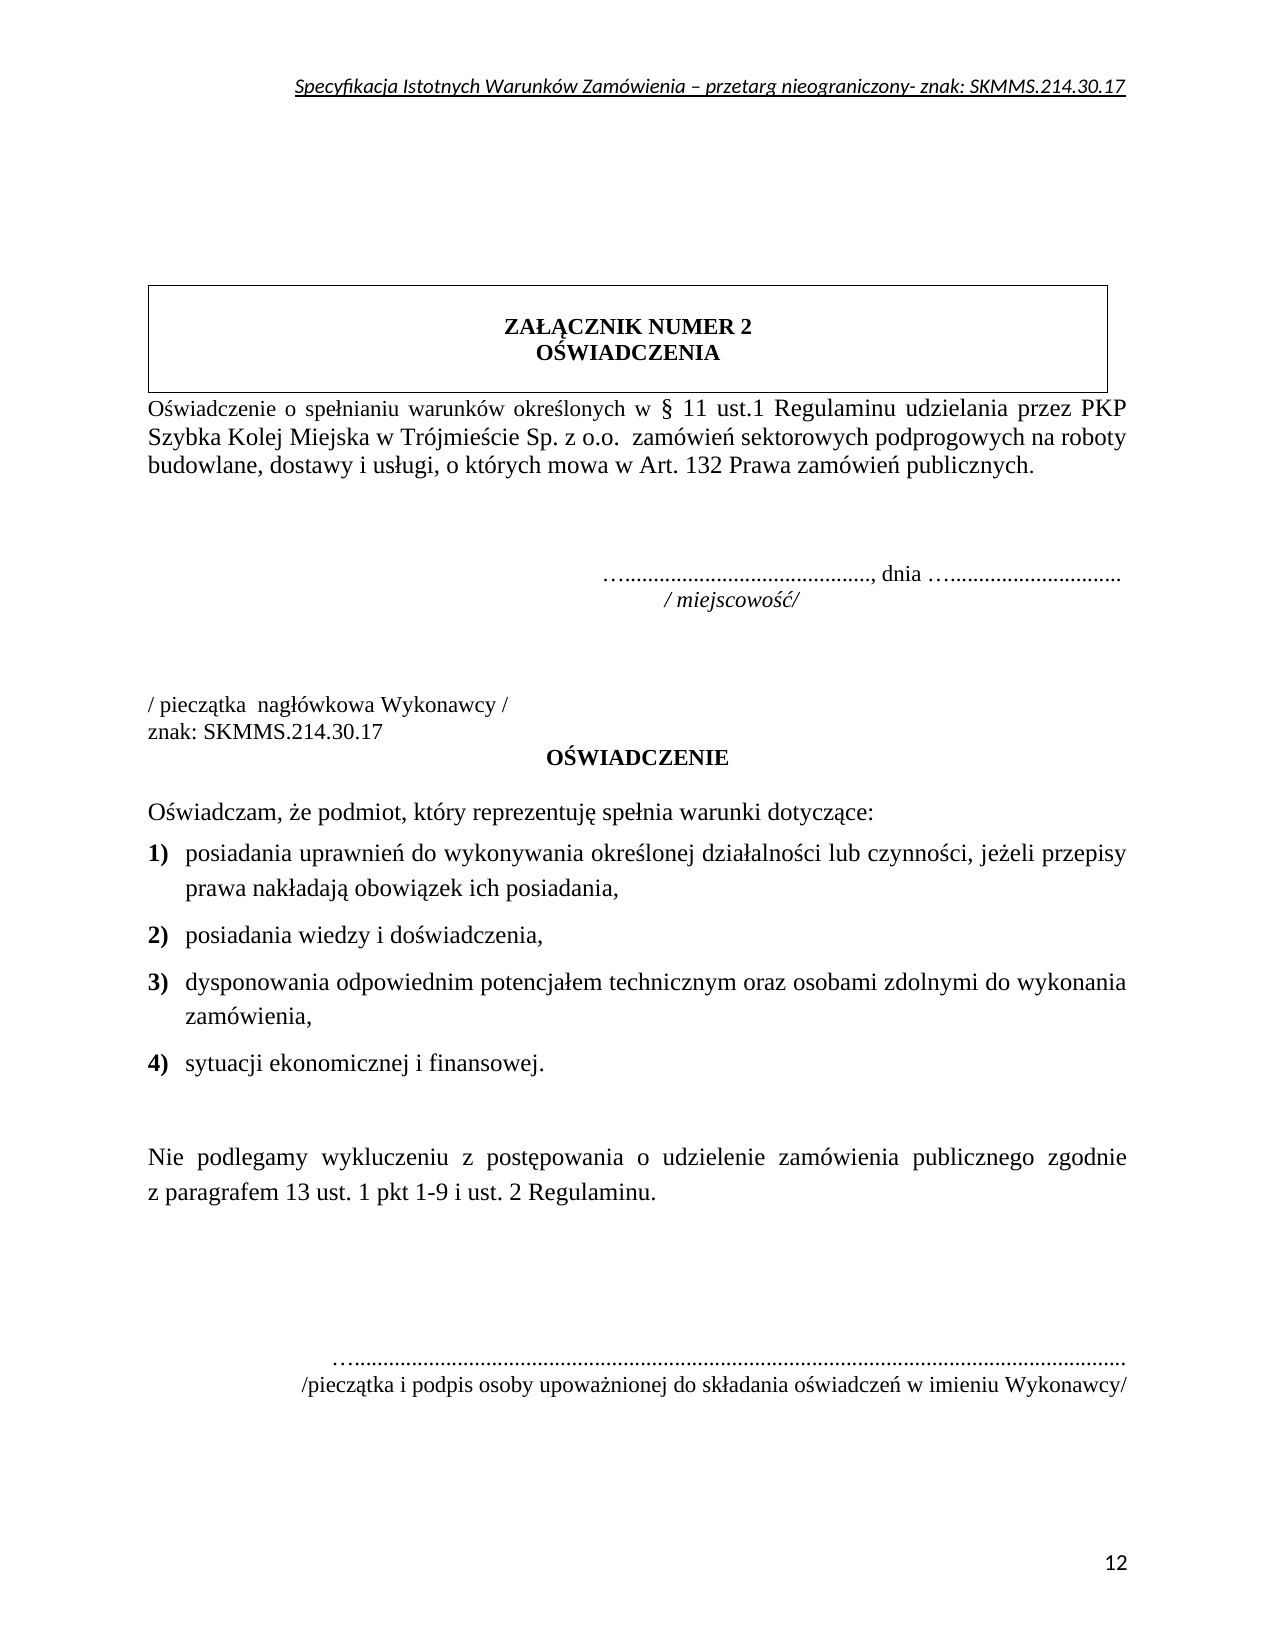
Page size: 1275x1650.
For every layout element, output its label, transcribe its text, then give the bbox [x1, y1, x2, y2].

text …....................................................................................................................................... [148, 1344, 1127, 1371]
text OŚWIADCZENIE [148, 744, 1127, 771]
list posiadania wiedzy i doświadczenia, [148, 920, 1127, 948]
text / pieczątka nagłówkowa Wykonawcy / [148, 692, 1127, 718]
list sytuacji ekonomicznej i finansowej. [148, 1048, 1127, 1077]
list dysponowania odpowiednim potencjałem technicznym oraz osobami zdolnymi do wykonania zamówienia, [148, 967, 1127, 1030]
text / miejscowość/ [148, 586, 1127, 612]
text Nie podlegamy wykluczeniu z postępowania o udzielenie zamówienia publicznego zgodnie z paragrafem 13 ust. 1 pkt 1-9 i ust. 2 Regulaminu. [148, 1142, 1127, 1205]
text Oświadczenie o spełnianiu warunków określonych w § 11 ust.1 Regulaminu udzielania przez PKP Szybka Kolej Miejska w Trójmieście Sp. z o.o. zamówień sektorowych podprogowych na roboty budowlane, dostawy i usługi, o których mowa w Art. 132 Prawa zamówień publicznych. [148, 393, 1127, 479]
table_header ZAŁĄCZNIK NUMER 2 OŚWIADCZENIA [149, 286, 1107, 392]
list posiadania uprawnień do wykonywania określonej działalności lub czynności, jeżeli przepisy prawa nakładają obowiązek ich posiadania, [148, 838, 1127, 901]
text /pieczątka i podpis osoby upoważnionej do składania oświadczeń w imieniu Wykonawcy/ [148, 1371, 1127, 1397]
text Oświadczam, że podmiot, który reprezentuję spełnia warunki dotyczące: [148, 797, 1127, 826]
text …..........................................., dnia ….............................. [148, 560, 1127, 586]
text znak: SKMMS.214.30.17 [148, 718, 1127, 744]
